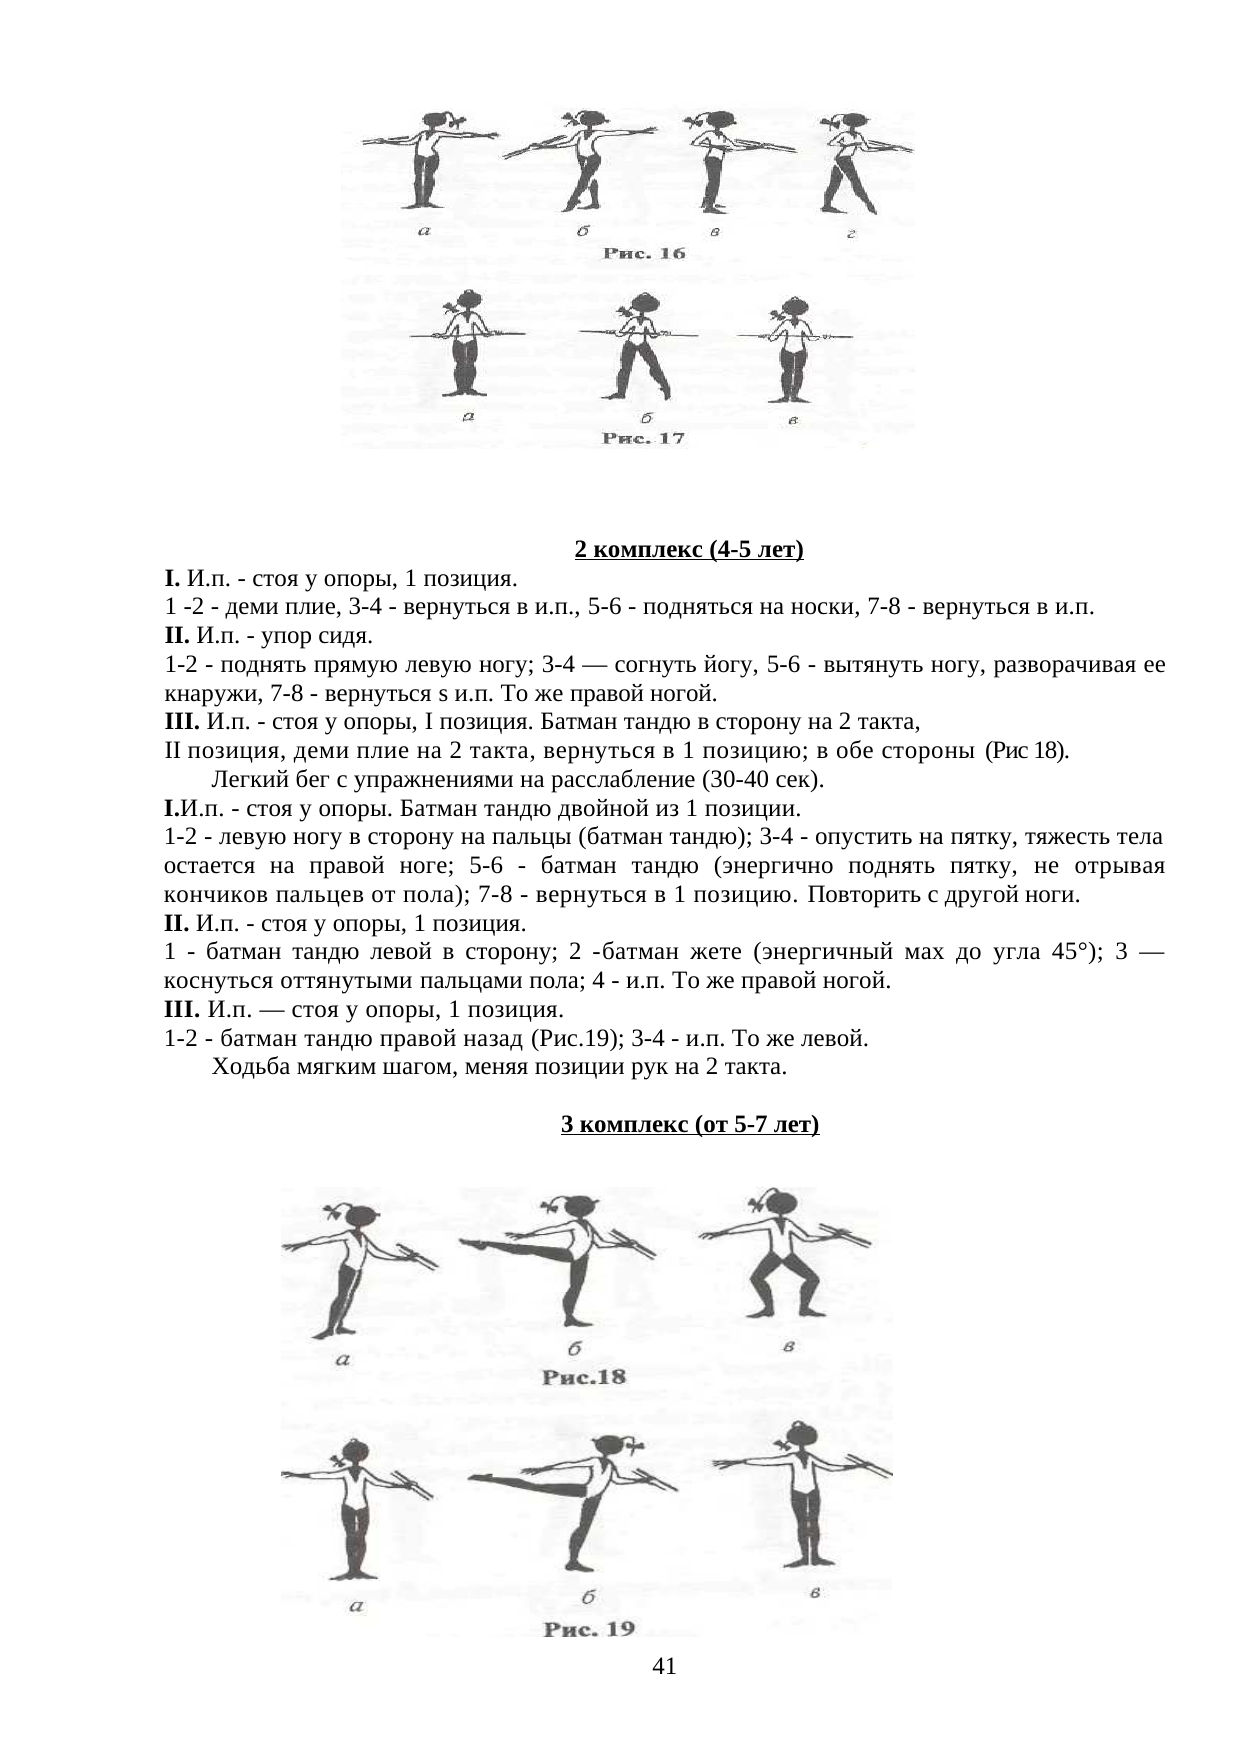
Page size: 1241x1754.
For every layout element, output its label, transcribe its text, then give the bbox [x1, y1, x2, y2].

text 3 комплекс (от 5-7 лет) [164, 1109, 1167, 1138]
text 1 - батман тандю левой в сторону; 2 -батман жете (энергичный мах до угла 45°); 3 — коснуться оттянутыми пальцами пола; 4 - и.п. То же правой ногой. [163, 936, 1166, 994]
text Ходьба мягким шагом, меняя позиции рук на 2 такта. [211, 1051, 1167, 1080]
text III. И.п. - стоя у опоры, I позиция. Батман тандю в сторону на 2 такта, [164, 706, 1167, 735]
text III. И.п. — стоя у опоры, 1 позиция. [163, 994, 1166, 1023]
picture [341, 94, 915, 449]
text И.п. - стоя у опоры, 1 позиция. [164, 563, 1167, 591]
text 1-2 - батман тандю правой назад (Рис.19); 3-4 - и.п. То же левой. [163, 1023, 1166, 1051]
text 1-2 - левую ногу в сторону на пальцы (батман тандю); 3-4 - опустить на пятку, тяжесть тела остается на правой ноге; 5-6 - батман тандю (энергично поднять пятку, не отрывая кончиков пальцев от пола); 7-8 - вернуться в 1 позицию. Повторить с другой ноги. [163, 821, 1166, 908]
text II. И.п. - упор сидя. [164, 620, 1167, 649]
text I.И.п. - стоя у опоры. Батман тандю двойной из 1 позиции. [163, 793, 1166, 821]
picture [281, 1187, 893, 1637]
text Легкий бег с упражнениями на расслабление (30-40 сек). [211, 764, 1167, 793]
text II позиция, деми плие на 2 такта, вернуться в 1 позицию; в обе стороны (Рис 18). [164, 735, 1167, 764]
text 1 -2 - деми плие, 3-4 - вернуться в и.п., 5-6 - подняться на носки, 7-8 - вернуться в и.п. [164, 591, 1167, 620]
text 1-2 - поднять прямую левую ногу; 3-4 — согнуть йогу, 5-6 - вытянуть ногу, разворачивая ее кнаружи, 7-8 - вернуться s и.п. То же правой ногой. [164, 649, 1167, 706]
text 2 комплекс (4-5 лет) [164, 534, 1167, 563]
text II. И.п. - стоя у опоры, 1 позиция. [163, 908, 1166, 936]
